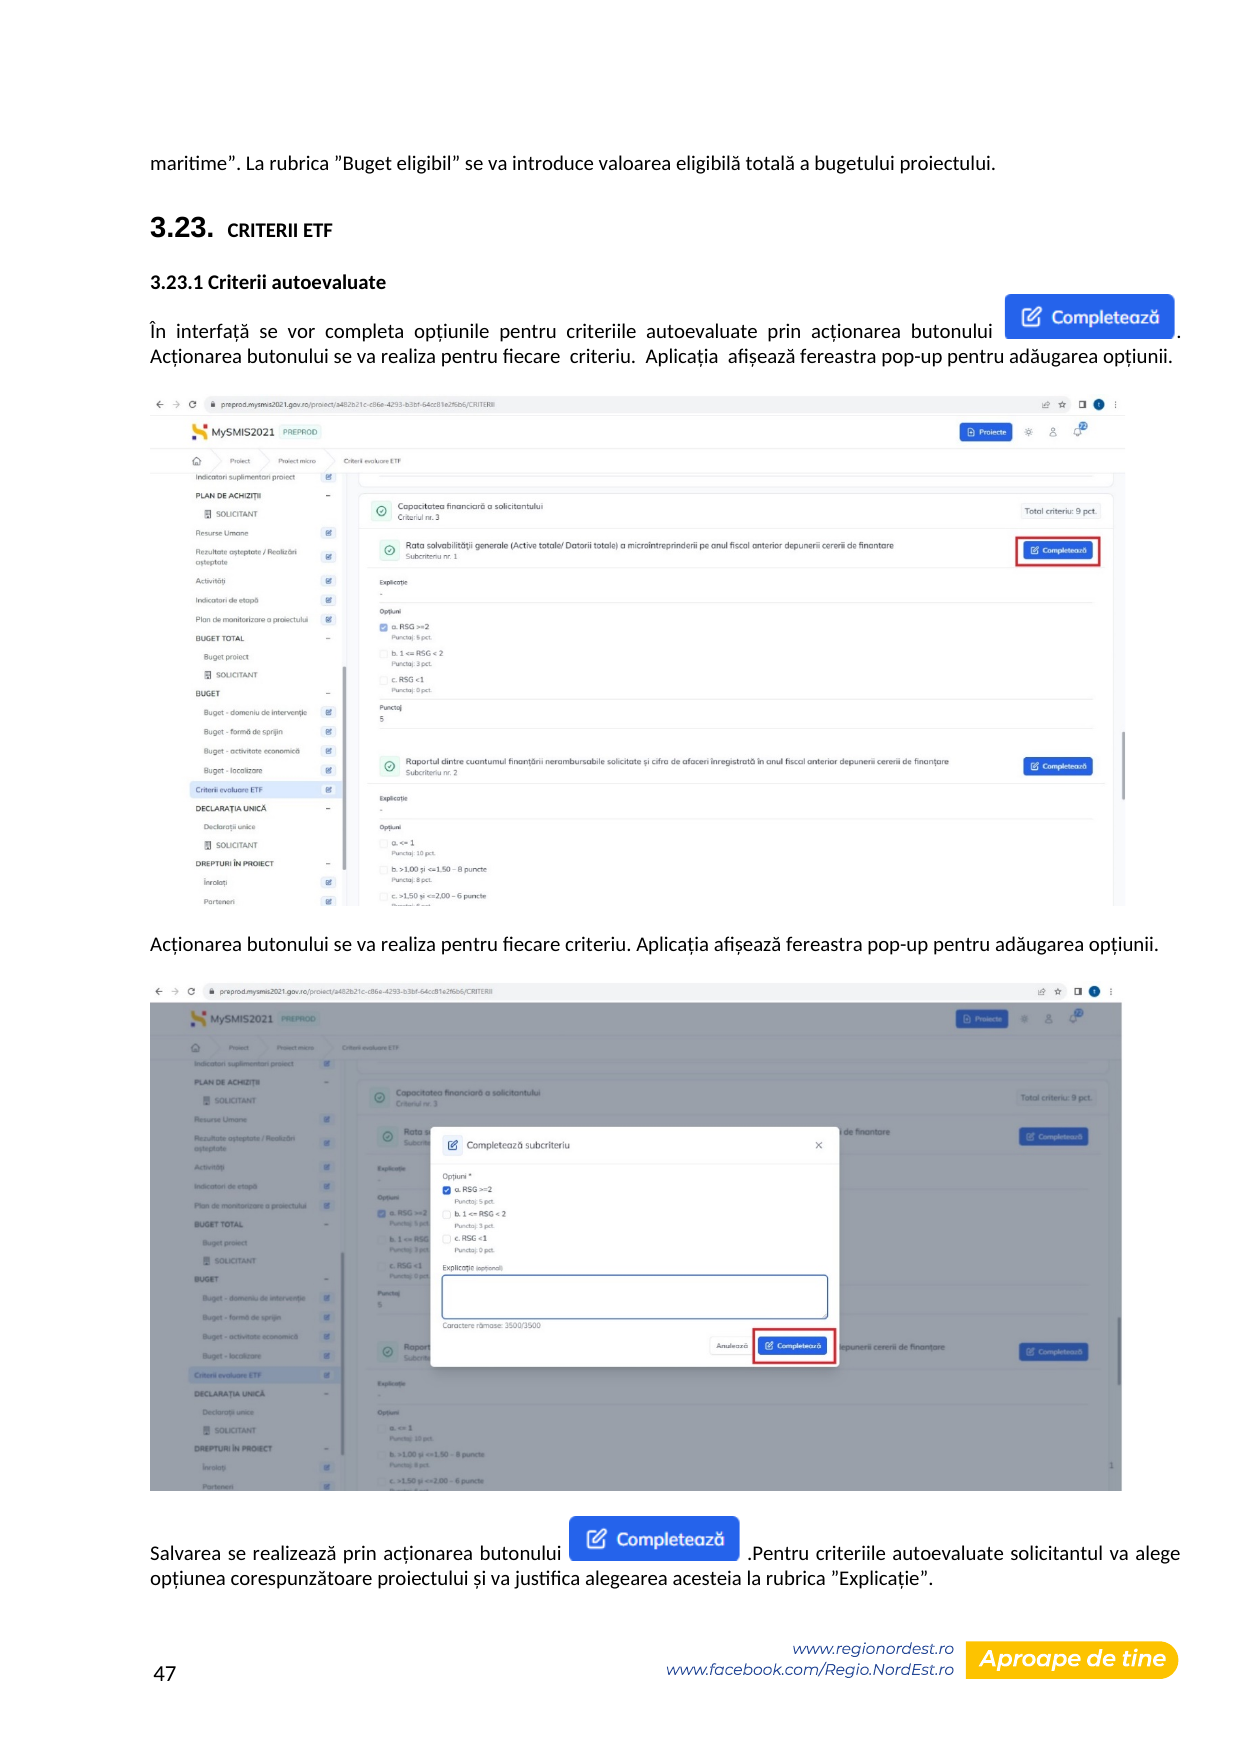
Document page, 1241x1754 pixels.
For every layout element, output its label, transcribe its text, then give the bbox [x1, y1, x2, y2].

subtitle CRITERII ETF [150, 210, 1181, 243]
picture [569, 1516, 741, 1561]
picture [150, 981, 1125, 1491]
picture [150, 394, 1126, 906]
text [150, 150, 1181, 175]
text Acționarea butonului se va realiza pentru fiecare criteriu. Aplicația afișează fereastra pop-up pentru adăugarea opțiunii. [150, 931, 1181, 956]
picture [1004, 294, 1176, 339]
text 3.23.1 Criterii autoevaluate [150, 269, 1181, 294]
text Salvarea se realizează prin acționarea butonului .Pentru criteriile autoevaluate solicitantul va alege opțiunea corespunzătoare proiectului și va justifica alegearea acesteia la rubrica ”Explicație”. [150, 1516, 1181, 1591]
text În interfață se vor completa opțiunile pentru criteriile autoevaluate prin acționarea butonului . Acționarea butonului se va realiza pentru fiecare criteriu. Aplicația afișează fereastra pop-up pentru adăugarea opțiunii. [150, 294, 1181, 369]
